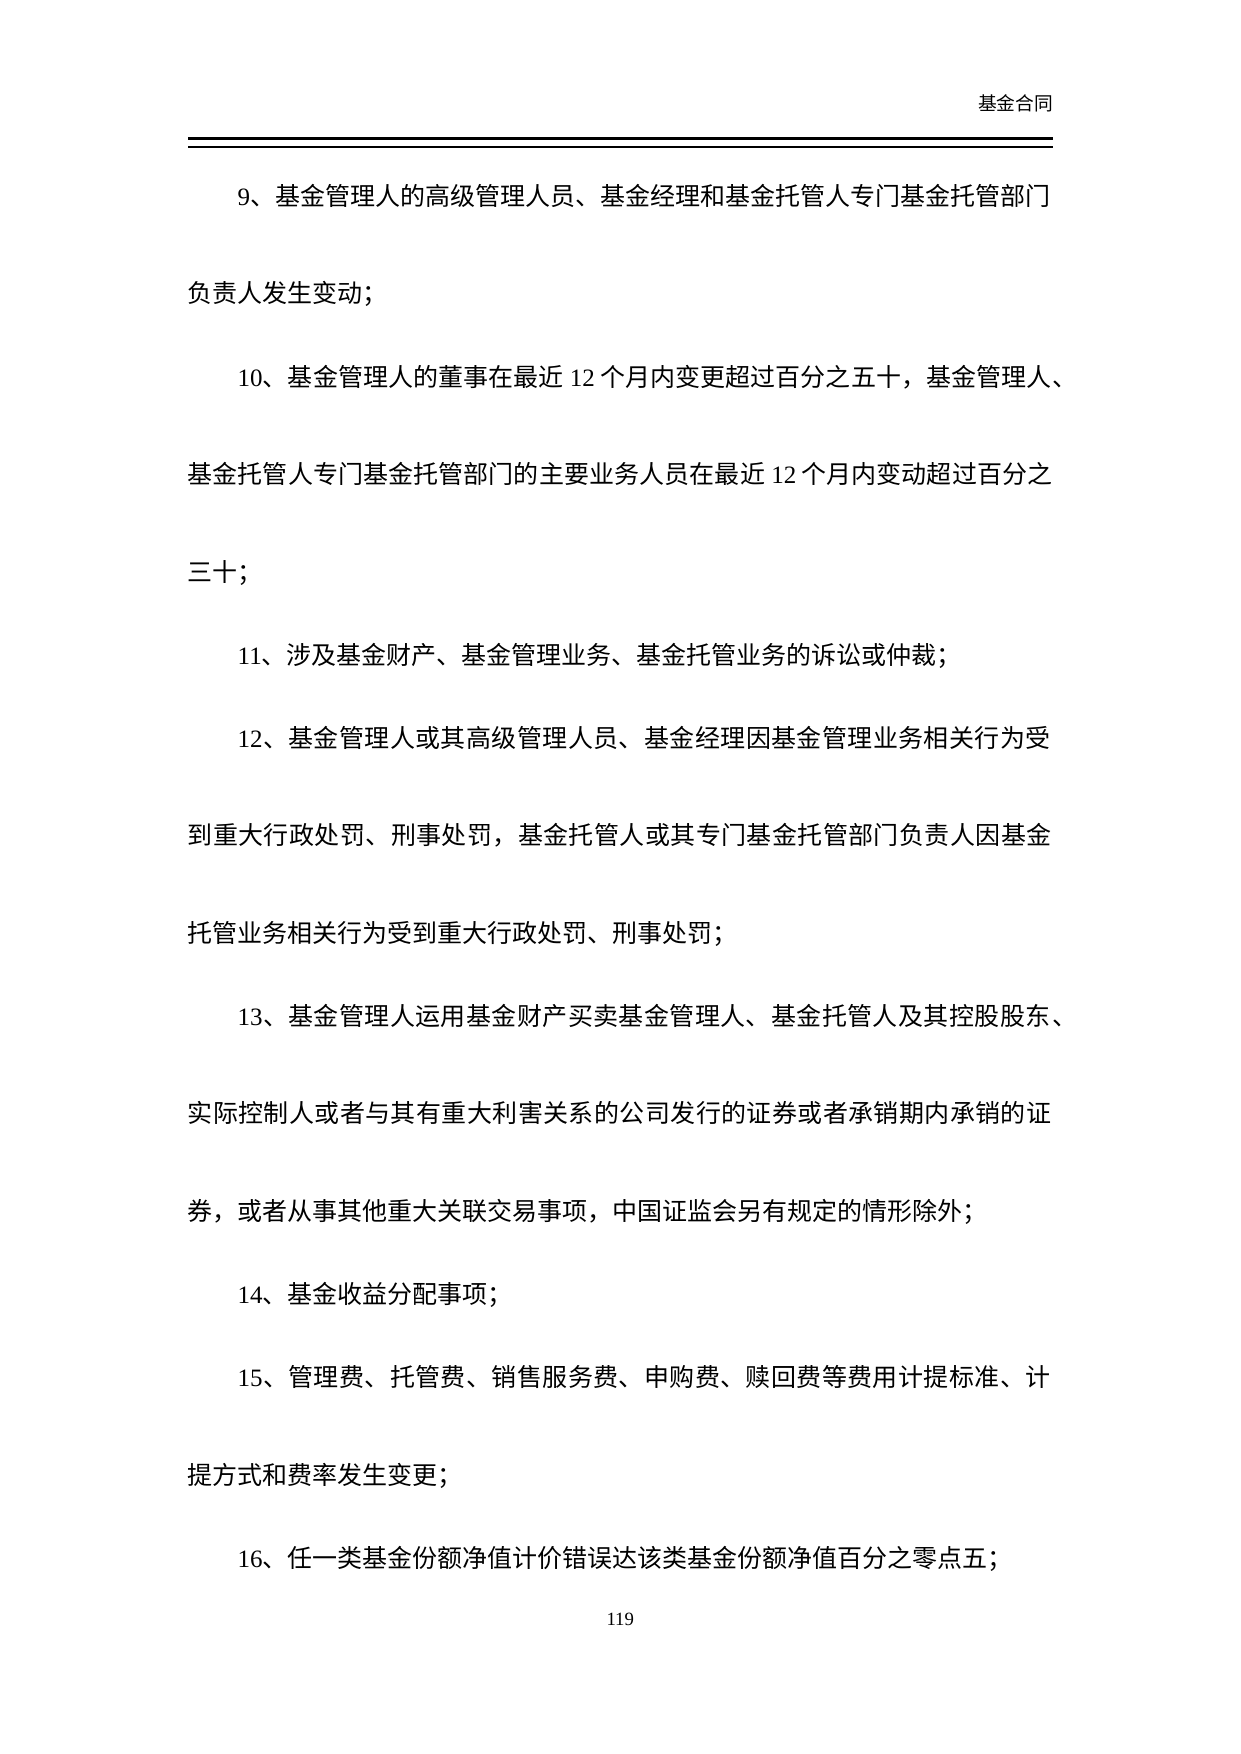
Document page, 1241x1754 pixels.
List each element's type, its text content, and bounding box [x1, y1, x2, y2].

text 12、基金管理人或其高级管理人员、基金经理因基金管理业务相关行为受到重大行政处罚、刑事处罚，基金托管人或其专门基金托管部门负责人因基金托管业务相关行为受到重大行政处罚、刑事处罚； [187, 704, 1053, 964]
text 11、涉及基金财产、基金管理业务、基金托管业务的诉讼或仲裁； [187, 621, 1053, 686]
text 13、基金管理人运用基金财产买卖基金管理人、基金托管人及其控股股东、实际控制人或者与其有重大利害关系的公司发行的证券或者承销期内承销的证券，或者从事其他重大关联交易事项，中国证监会另有规定的情形除外； [187, 982, 1053, 1242]
text 15、管理费、托管费、销售服务费、申购费、赎回费等费用计提标准、计提方式和费率发生变更； [187, 1343, 1053, 1506]
text 10、基金管理人的董事在最近12个月内变更超过百分之五十，基金管理人、基金托管人专门基金托管部门的主要业务人员在最近12个月内变动超过百分之三十； [187, 343, 1053, 603]
text 14、基金收益分配事项； [187, 1260, 1053, 1325]
text 16、任一类基金份额净值计价错误达该类基金份额净值百分之零点五； [187, 1524, 1053, 1589]
text 9、基金管理人的高级管理人员、基金经理和基金托管人专门基金托管部门负责人发生变动； [187, 162, 1053, 324]
